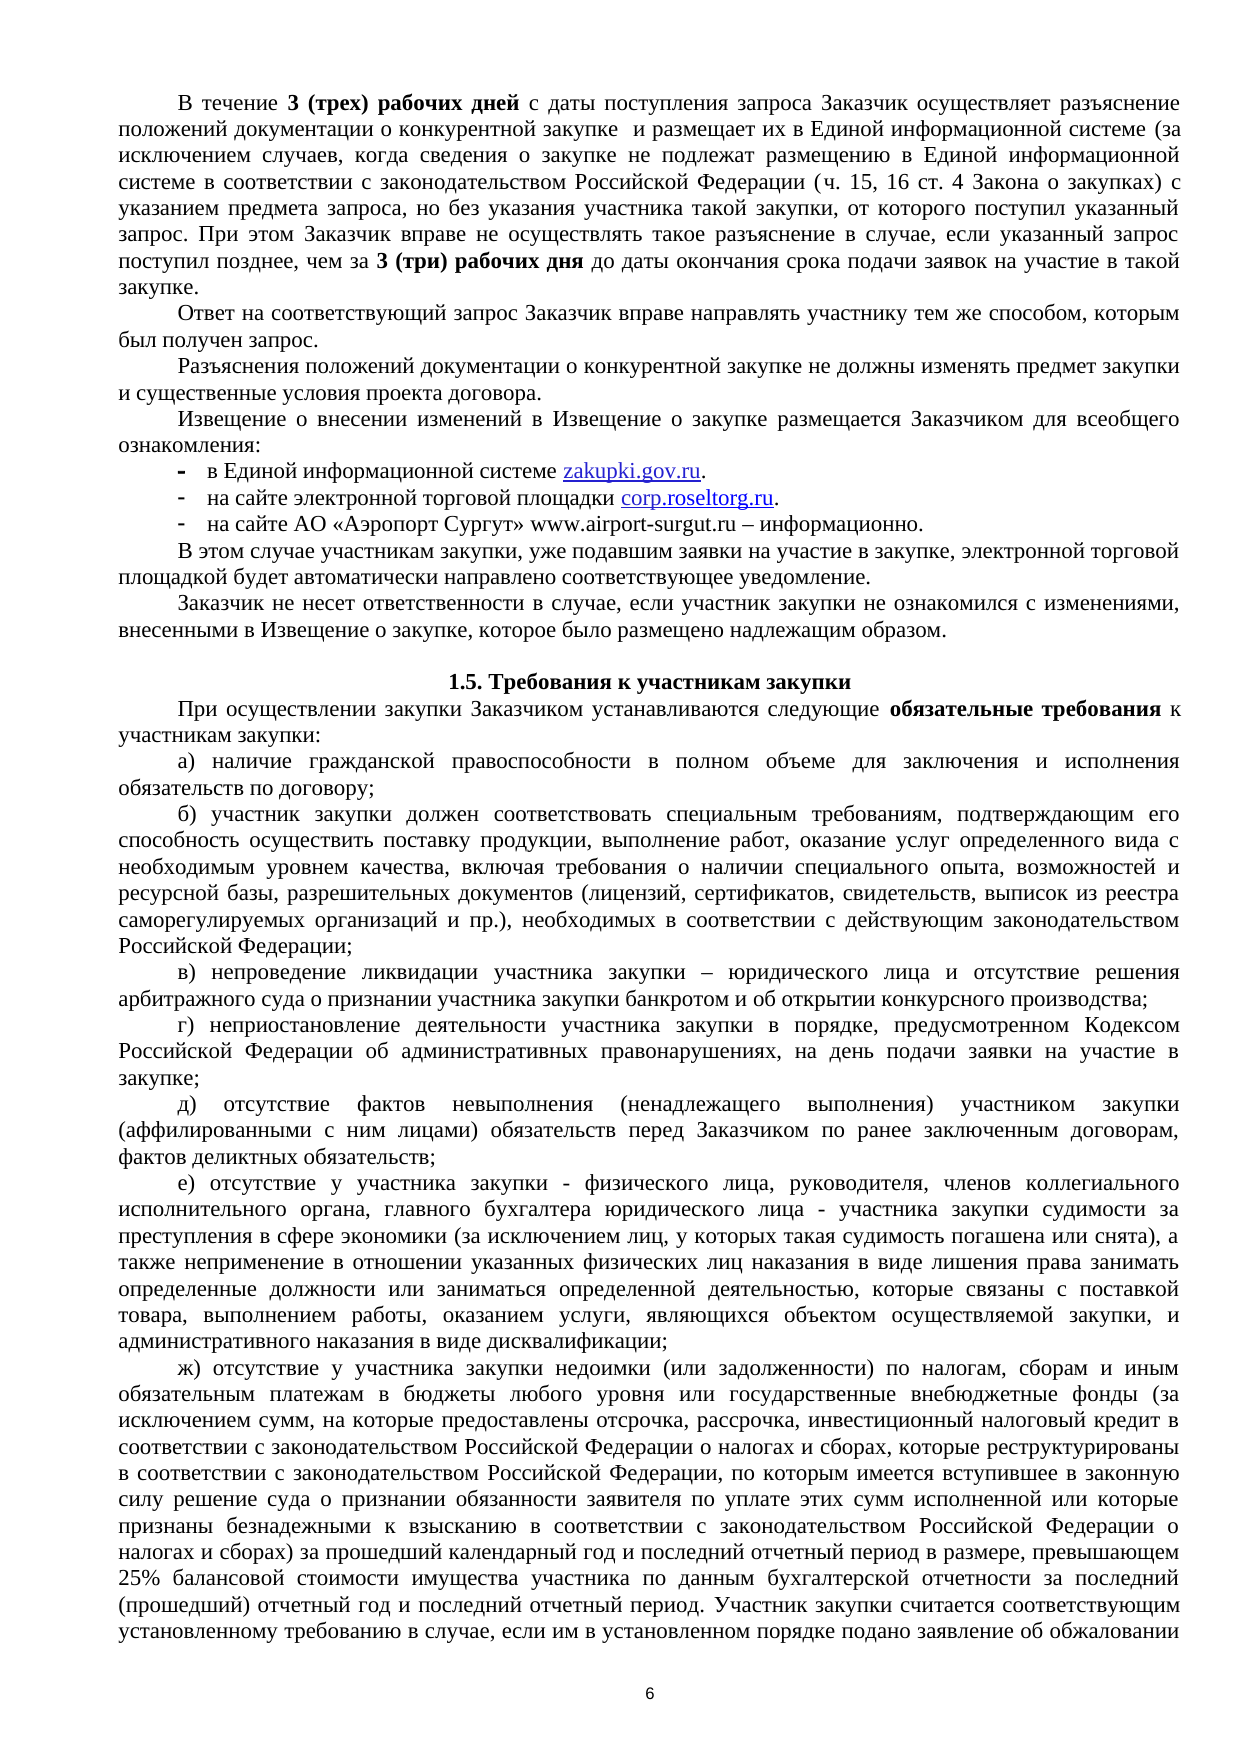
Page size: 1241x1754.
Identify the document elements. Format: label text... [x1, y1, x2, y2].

text Извещение о внесении изменений в Извещение о закупке размещается Заказчиком для всеобщего ознакомления: [118, 405, 1181, 458]
text б) участник закупки должен соответствовать специальным требованиям, подтверждающим его способность осуществить поставку продукции, выполнение работ, оказание услуг определенного вида с необходимым уровнем качества, включая требования о наличии специального опыта, возможностей и ресурсной базы, разрешительных документов (лицензий, сертификатов, свидетельств, выписок из реестра саморегулируемых организаций и пр.), необходимых в соответствии с действующим законодательством Российской Федерации; [118, 800, 1181, 958]
text При осуществлении закупки Заказчиком устанавливаются следующие обязательные требования к участникам закупки: [118, 695, 1181, 747]
text Ответ на соответствующий запрос Заказчик вправе направлять участнику тем же способом, которым был получен запрос. [118, 299, 1181, 352]
text в) непроведение ликвидации участника закупки – юридического лица и отсутствие решения арбитражного суда о признании участника закупки банкротом и об открытии конкурсного производства; [118, 958, 1181, 1011]
list на сайте электронной торговой площадки corp.roseltorg.ru. [118, 484, 1181, 510]
text а) наличие гражданской правоспособности в полном объеме для заключения и исполнения обязательств по договору; [118, 747, 1181, 800]
text В течение 3 (трех) рабочих дней с даты поступления запроса Заказчик осуществляет разъяснение положений документации о конкурентной закупке и размещает их в Единой информационной системе (за исключением случаев, когда сведения о закупке не подлежат размещению в Единой информационной системе в соответствии с законодательством Российской Федерации (ч. 15, 16 ст. 4 Закона о закупках) с указанием предмета запроса, но без указания участника такой закупки, от которого поступил указанный запрос. При этом Заказчик вправе не осуществлять такое разъяснение в случае, если указанный запрос поступил позднее, чем за 3 (три) рабочих дня до даты окончания срока подачи заявок на участие в такой закупке. [118, 89, 1181, 299]
list в Единой информационной системе zakupki.gov.ru. [118, 458, 1181, 484]
text г) неприостановление деятельности участника закупки в порядке, предусмотренном Кодексом Российской Федерации об административных правонарушениях, на день подачи заявки на участие в закупке; [118, 1011, 1181, 1090]
text д) отсутствие фактов невыполнения (ненадлежащего выполнения) участником закупки (аффилированными с ним лицами) обязательств перед Заказчиком по ранее заключенным договорам, фактов деликтных обязательств; [118, 1090, 1181, 1169]
text е) отсутствие у участника закупки - физического лица, руководителя, членов коллегиального исполнительного органа, главного бухгалтера юридического лица - участника закупки судимости за преступления в сфере экономики (за исключением лиц, у которых такая судимость погашена или снята), а также неприменение в отношении указанных физических лиц наказания в виде лишения права занимать определенные должности или заниматься определенной деятельностью, которые связаны с поставкой товара, выполнением работы, оказанием услуги, являющихся объектом осуществляемой закупки, и административного наказания в виде дисквалификации; [118, 1169, 1181, 1354]
text Разъяснения положений документации о конкурентной закупке не должны изменять предмет закупки и существенные условия проекта договора. [118, 352, 1181, 405]
text Заказчик не несет ответственности в случае, если участник закупки не ознакомился с изменениями, внесенными в Извещение о закупке, которое было размещено надлежащим образом. [118, 589, 1181, 642]
list на сайте АО «Аэропорт Сургут» www.airport-surgut.ru – информационно. [118, 510, 1181, 537]
text 1.5. Требования к участникам закупки [118, 668, 1181, 695]
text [118, 1354, 1181, 1643]
text В этом случае участникам закупки, уже подавшим заявки на участие в закупке, электронной торговой площадкой будет автоматически направлено соответствующее уведомление. [118, 537, 1181, 589]
